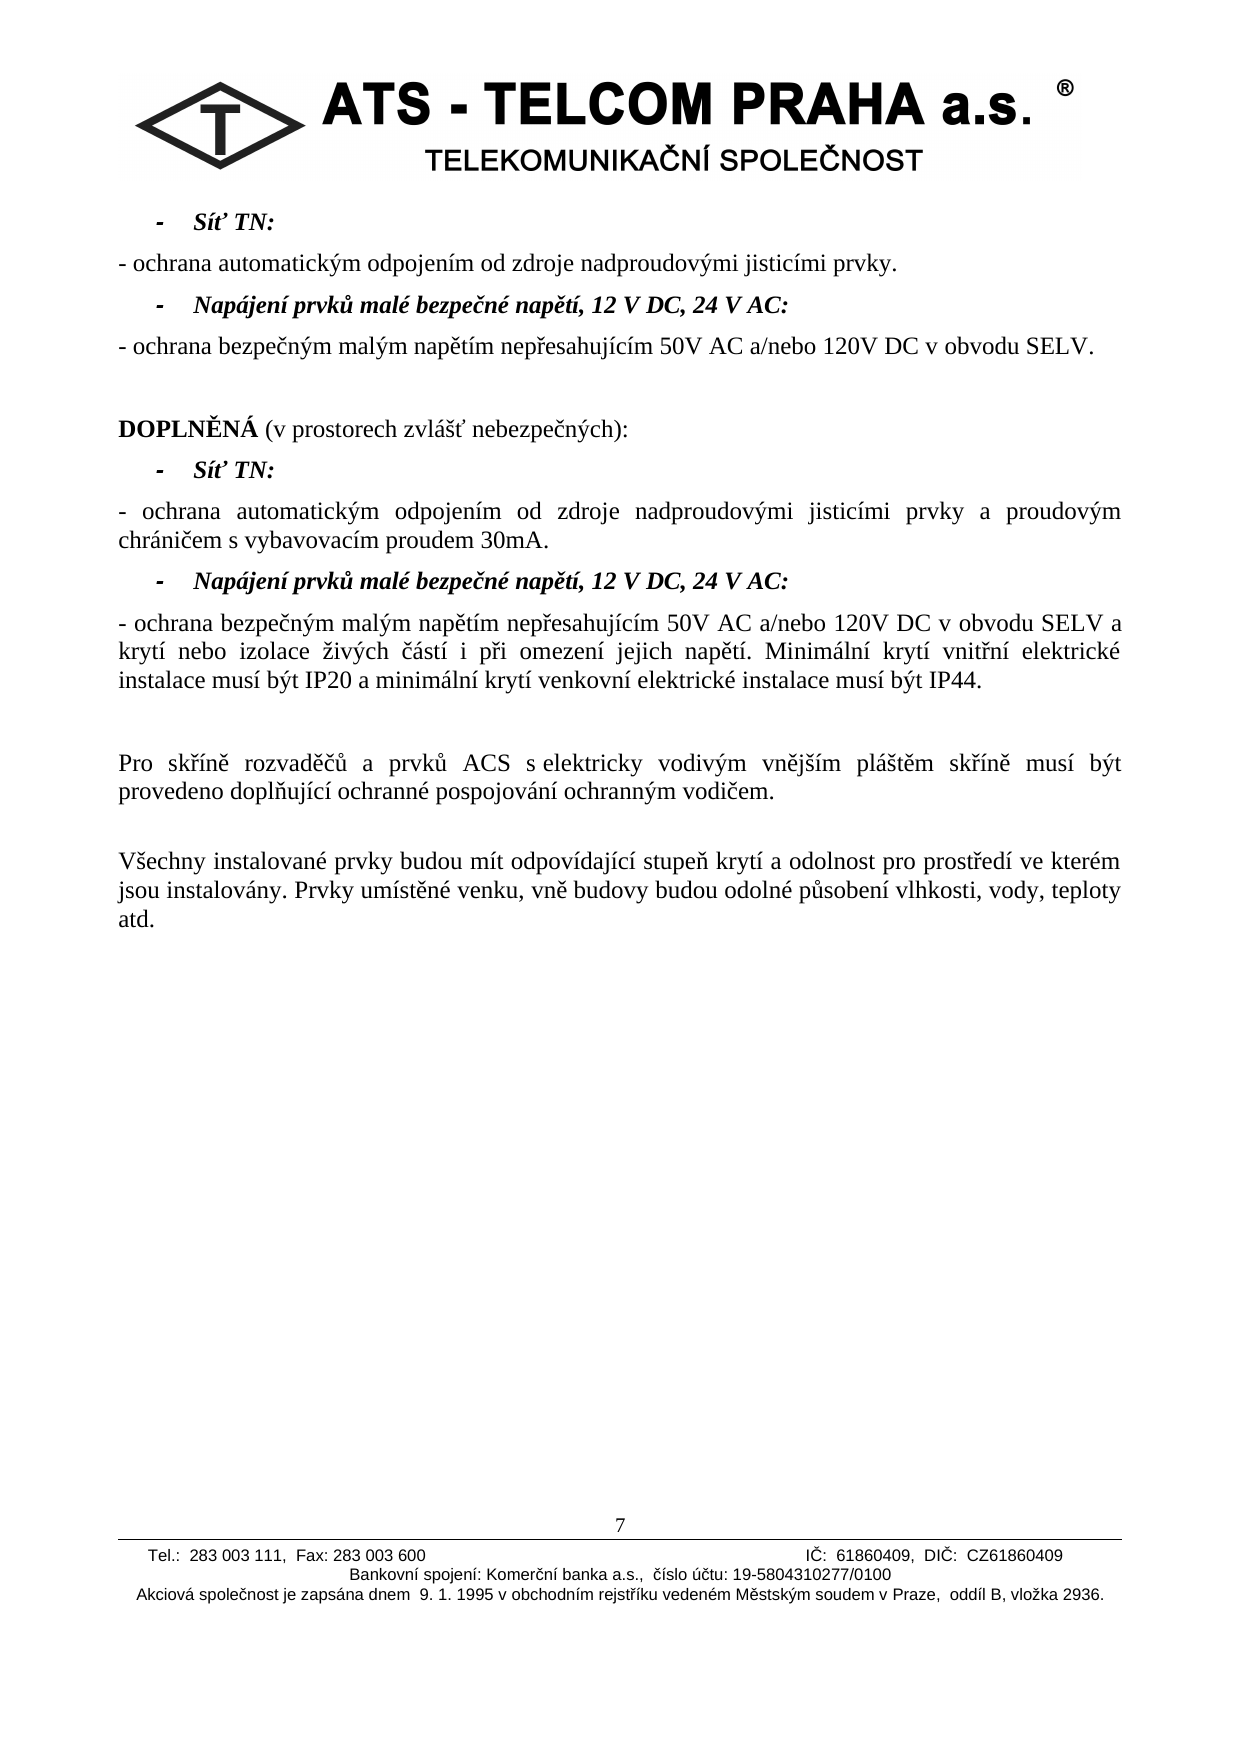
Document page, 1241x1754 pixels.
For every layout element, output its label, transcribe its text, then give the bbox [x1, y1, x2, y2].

text - ochrana automatickým odpojením od zdroje nadproudovými jisticími prvky. [118, 248, 1122, 277]
list Síť TN: [156, 455, 1122, 484]
text Pro skříně rozvaděčů a prvků ACS s elektricky vodivým vnějším pláštěm skříně musí být provedeno doplňující ochranné pospojování ochranným vodičem. [118, 748, 1122, 805]
text - ochrana automatickým odpojením od zdroje nadproudovými jisticími prvky a proudovým chráničem s vybavovacím proudem 30mA. [118, 496, 1122, 554]
text - ochrana bezpečným malým napětím nepřesahujícím 50V AC a/nebo 120V DC v obvodu SELV a krytí nebo izolace živých částí i při omezení jejich napětí. Minimální krytí vnitřní elektrické instalace musí být IP20 a minimální krytí venkovní elektrické instalace musí být IP44. [118, 608, 1122, 694]
list Síť TN: [156, 207, 1122, 236]
text - ochrana bezpečným malým napětím nepřesahujícím 50V AC a/nebo 120V DC v obvodu SELV. [118, 331, 1122, 360]
text Všechny instalované prvky budou mít odpovídající stupeň krytí a odolnost pro prostředí ve kterém jsou instalovány. Prvky umístěné venku, vně budovy budou odolné působení vlhkosti, vody, teploty atd. [118, 846, 1122, 933]
text DOPLNĚNÁ (v prostorech zvlášť nebezpečných): [118, 414, 1122, 442]
list Napájení prvků malé bezpečné napětí, 12 V DC, 24 V AC: [156, 290, 1122, 319]
picture [118, 73, 1083, 181]
list Napájení prvků malé bezpečné napětí, 12 V DC, 24 V AC: [156, 566, 1122, 595]
